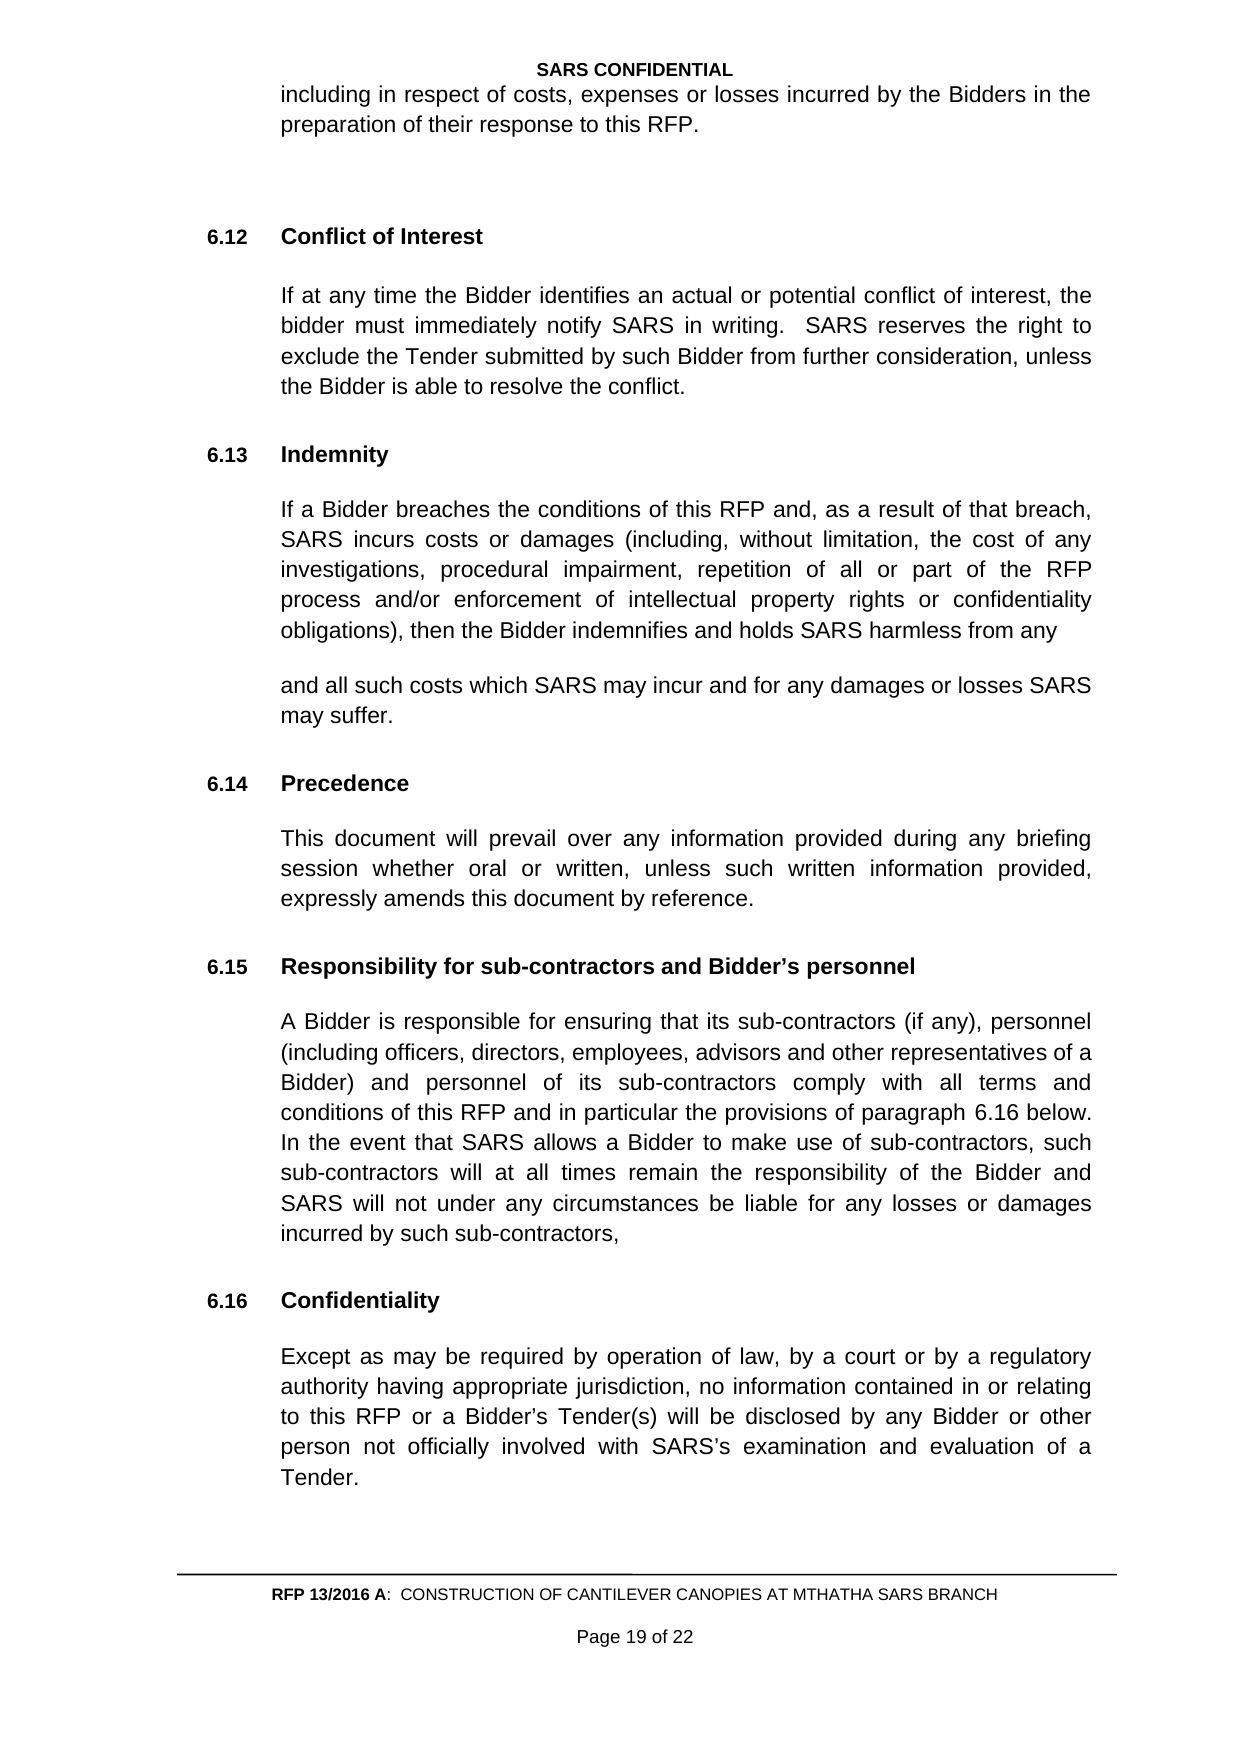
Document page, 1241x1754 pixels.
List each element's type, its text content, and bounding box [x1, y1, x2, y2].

list If at any time the Bidder identifies an actual or potential conflict of interest, the bidder must immediately notify SARS in writing. SARS reserves the right to exclude the Tender submitted by such Bidder from further consideration, unless the Bidder is able to resolve the conflict. [281, 282, 1092, 399]
text Except as may be required by operation of law, by a court or by a regulatory authority having appropriate jurisdiction, no information contained in or relating to this RFP or a Bidder’s Tender(s) will be disclosed by any Bidder or other person not officially involved with SARS’s examination and evaluation of a Tender. [280, 1343, 1092, 1490]
text Indemnity [207, 441, 1092, 467]
text Responsibility for sub-contractors and Bidder’s personnel [207, 953, 1092, 979]
text If a Bidder breaches the conditions of this RFP and, as a result of that breach, SARS incurs costs or damages (including, without limitation, the cost of any investigations, procedural impairment, repetition of all or part of the RFP process and/or enforcement of intellectual property rights or confidentiality obligations), then the Bidder indemnifies and holds SARS harmless from any [280, 496, 1092, 643]
text Confidentiality [207, 1287, 1092, 1314]
text Precedence [207, 770, 1092, 796]
text A Bidder is responsible for ensuring that its sub-contractors (if any), personnel (including officers, directors, employees, advisors and other representatives of a Bidder) and personnel of its sub-contractors comply with all terms and conditions of this RFP and in particular the provisions of paragraph 6.16 below. In the event that SARS allows a Bidder to make use of sub-contractors, such sub-contractors will at all times remain the responsibility of the Bidder and SARS will not under any circumstances be liable for any losses or damages incurred by such sub-contractors, [280, 1008, 1092, 1246]
text and all such costs which SARS may incur and for any damages or losses SARS may suffer. [280, 672, 1092, 728]
text Conflict of Interest [207, 223, 1092, 249]
text This document will prevail over any information provided during any briefing session whether oral or written, unless such written information provided, expressly amends this document by reference. [280, 825, 1092, 912]
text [280, 81, 1092, 137]
